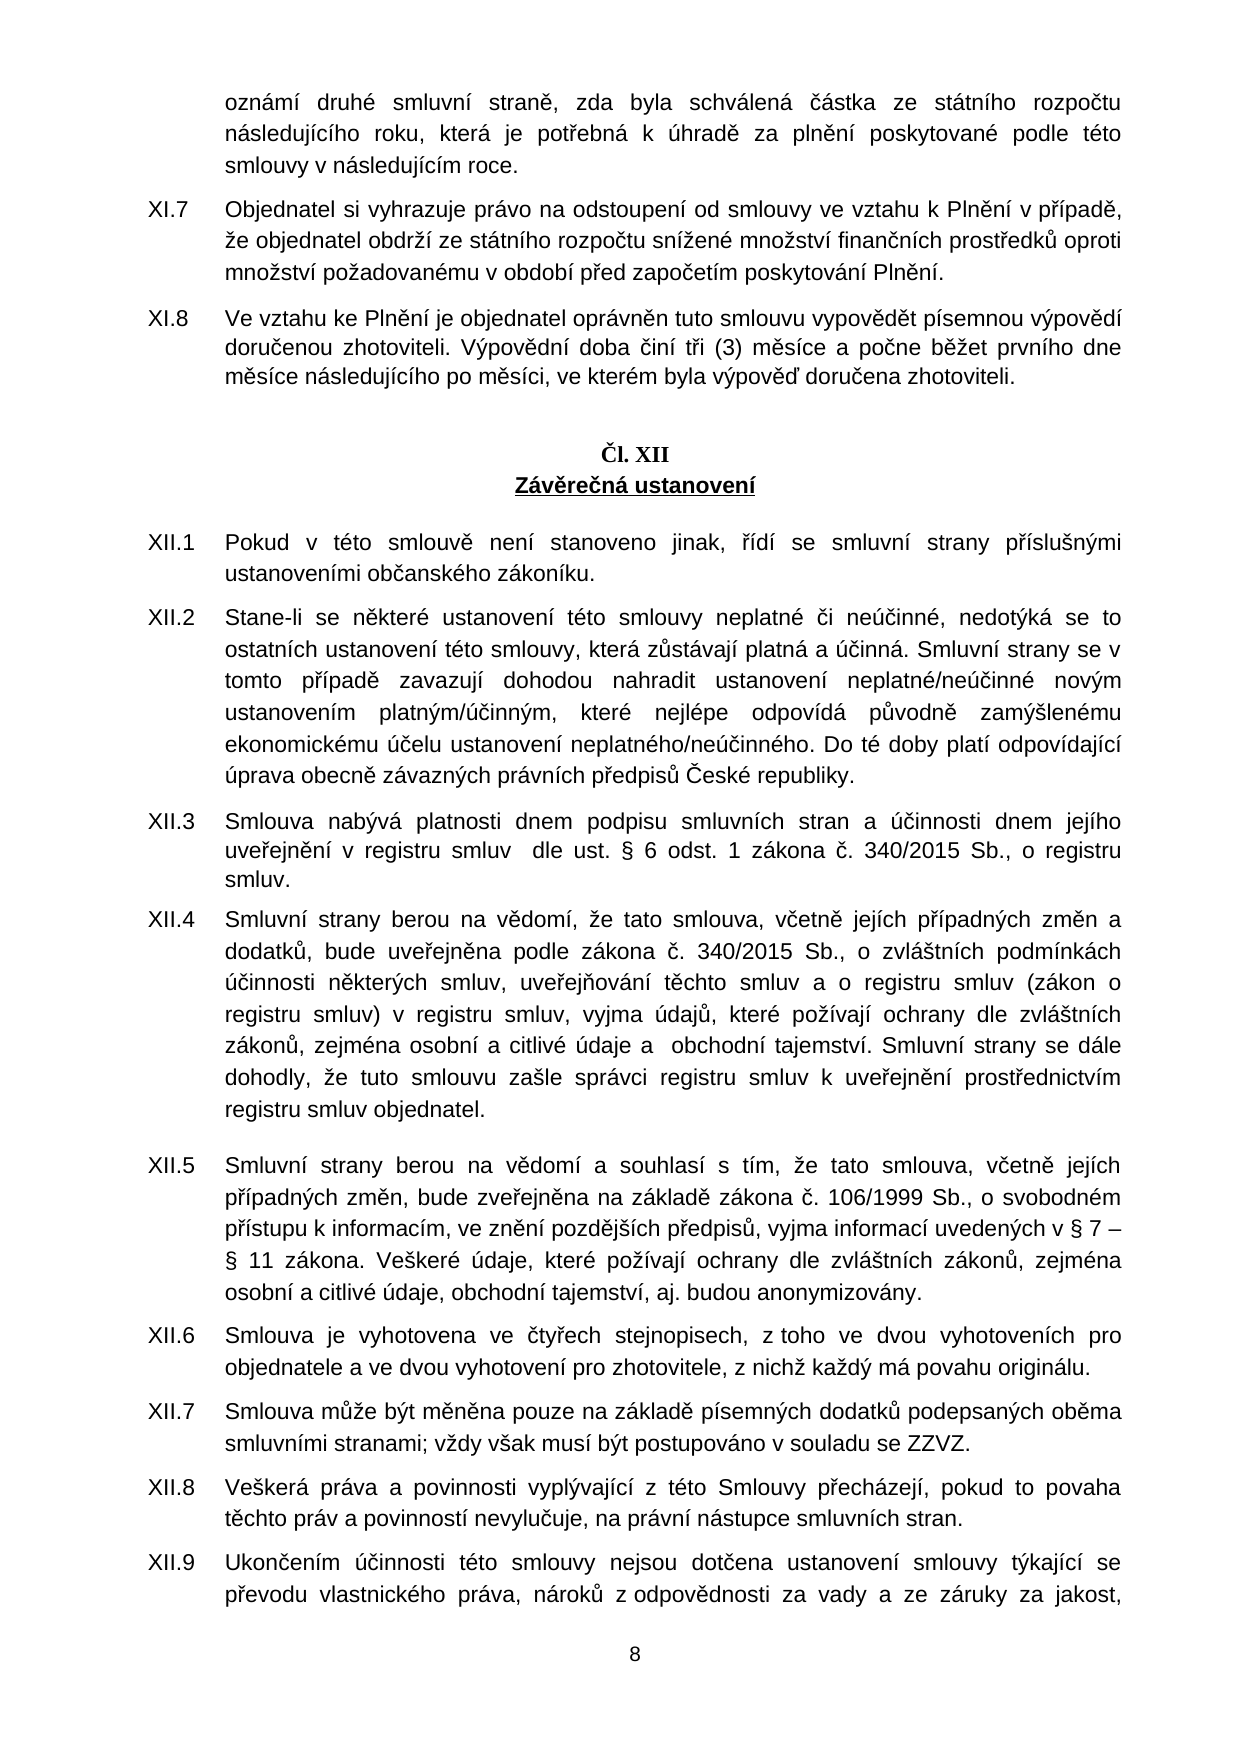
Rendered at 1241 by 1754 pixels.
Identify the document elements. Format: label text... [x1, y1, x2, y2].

list Stane-li se některé ustanovení této smlouvy neplatné či neúčinné, nedotýká se to ostatních ustanovení této smlouvy, která zůstávají platná a účinná. Smluvní strany se v tomto případě zavazují dohodou nahradit ustanovení neplatné/neúčinné novým ustanovením platným/účinným, které nejlépe odpovídá původně zamýšlenému ekonomickému účelu ustanovení neplatného/neúčinného. Do té doby platí odpovídající úprava obecně závazných právních předpisů České republiky. [148, 604, 1122, 788]
list Smluvní strany berou na vědomí, že tato smlouva, včetně jejích případných změn a dodatků, bude uveřejněna podle zákona č. 340/2015 Sb., o zvláštních podmínkách účinnosti některých smluv, uveřejňování těchto smluv a o registru smluv (zákon o registru smluv) v registru smluv, vyjma údajů, které požívají ochrany dle zvláštních zákonů, zejména osobní a citlivé údaje a obchodní tajemství. Smluvní strany se dále dohodly, že tuto smlouvu zašle správci registru smluv k uveřejnění prostřednictvím registru smluv objednatel. [148, 906, 1122, 1122]
list Ve vztahu ke Plnění je objednatel oprávněn tuto smlouvu vypovědět písemnou výpovědí doručenou zhotoviteli. Výpovědní doba činí tři (3) měsíce a počne běžet prvního dne měsíce následujícího po měsíci, ve kterém byla výpověď doručena zhotoviteli. [148, 303, 1122, 391]
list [148, 89, 1122, 178]
list Objednatel si vyhrazuje právo na odstoupení od smlouvy ve vztahu k Plnění v případě, že objednatel obdrží ze státního rozpočtu snížené množství finančních prostředků oproti množství požadovanému v období před započetím poskytování Plnění. [148, 196, 1122, 285]
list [148, 1549, 1122, 1607]
list Smlouva může být měněna pouze na základě písemných dodatků podepsaných oběma smluvními stranami; vždy však musí být postupováno v souladu se ZZVZ. [148, 1398, 1122, 1456]
list Smlouva je vyhotovena ve čtyřech stejnopisech, z toho ve dvou vyhotoveních pro objednatele a ve dvou vyhotovení pro zhotovitele, z nichž každý má povahu originálu. [148, 1322, 1122, 1380]
list Smluvní strany berou na vědomí a souhlasí s tím, že tato smlouva, včetně jejích případných změn, bude zveřejněna na základě zákona č. 106/1999 Sb., o svobodném přístupu k informacím, ve znění pozdějších předpisů, vyjma informací uvedených v § 7 – § 11 zákona. Veškeré údaje, které požívají ochrany dle zvláštních zákonů, zejména osobní a citlivé údaje, obchodní tajemství, aj. budou anonymizovány. [148, 1152, 1122, 1305]
list Smlouva nabývá platnosti dnem podpisu smluvních stran a účinnosti dnem jejího uveřejnění v registru smluv dle ust. § 6 odst. 1 zákona č. 340/2015 Sb., o registru smluv. [148, 806, 1122, 894]
list Veškerá práva a povinnosti vyplývající z této Smlouvy přecházejí, pokud to povaha těchto práv a povinností nevylučuje, na právní nástupce smluvních stran. [148, 1474, 1122, 1532]
text Závěrečná ustanovení [148, 441, 1122, 498]
list Pokud v této smlouvě není stanoveno jinak, řídí se smluvní strany příslušnými ustanoveními občanského zákoníku. [148, 529, 1122, 587]
